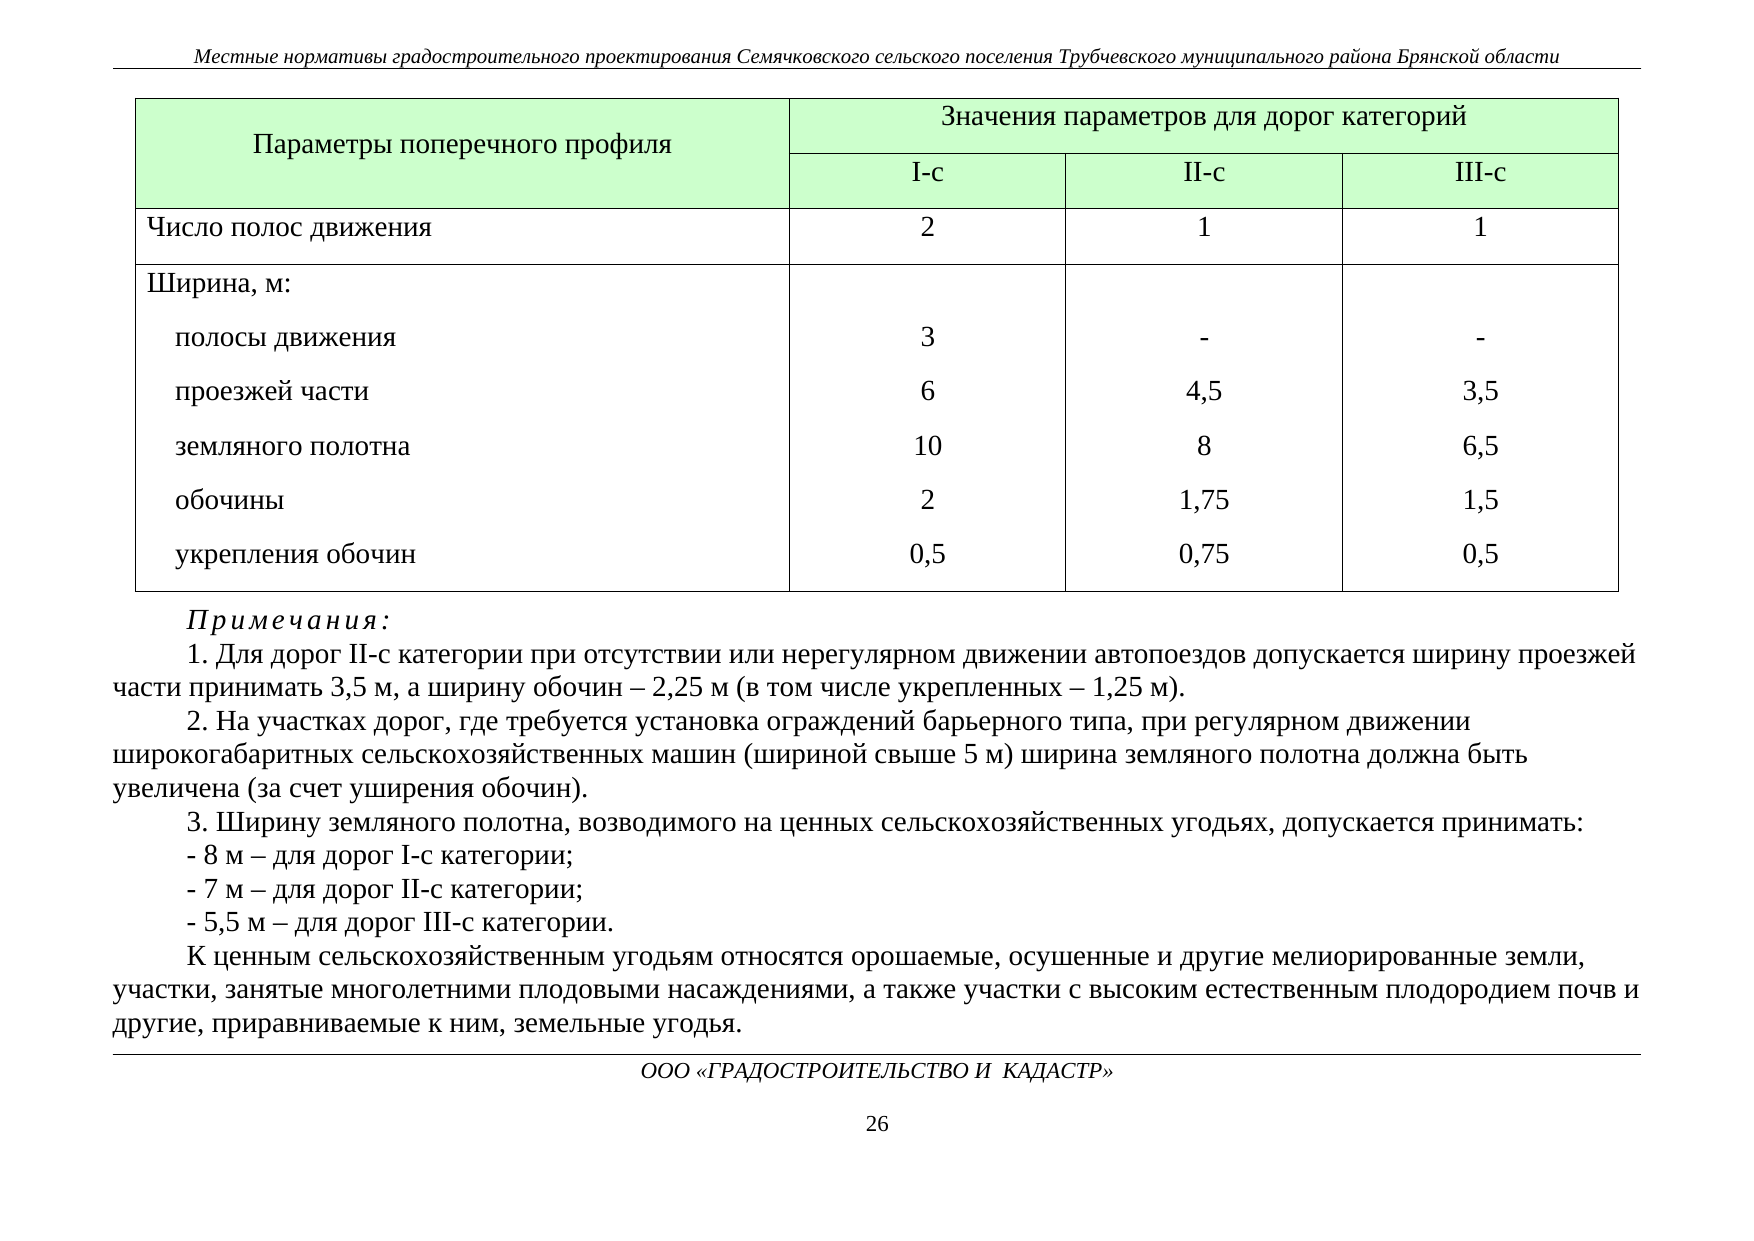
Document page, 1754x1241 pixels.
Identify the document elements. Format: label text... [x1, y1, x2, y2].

table_cell Ширина, м: [136, 265, 789, 319]
table_header Параметры поперечного профиля [136, 99, 789, 208]
table_cell II-c [1066, 154, 1342, 208]
table_cell 10 [790, 428, 1065, 482]
table_cell 6 [790, 374, 1065, 428]
table_cell [1343, 265, 1618, 319]
table_cell обочины [136, 482, 789, 537]
table_cell 2 [790, 209, 1065, 264]
table_header Значения параметров для дорог категорий [790, 99, 1618, 153]
table_cell 0,75 [1066, 537, 1342, 591]
text - 5,5 м – для дорог III-c категории. [112, 904, 1641, 938]
table_cell 2 [790, 482, 1065, 537]
table_cell 1,5 [1343, 482, 1618, 537]
table_cell земляного полотна [136, 428, 789, 482]
text - 7 м – для дорог II-с категории; [112, 871, 1641, 904]
table_cell 1 [1343, 209, 1618, 264]
table_cell полосы движения [136, 319, 789, 373]
text К ценным сельскохозяйственным угодьям относятся орошаемые, осушенные и другие мелиорированные земли, участки, занятые многолетними плодовыми насаждениями, а также участки с высоким естественным плодородием почв и другие, приравниваемые к ним, земельные угодья. [112, 938, 1641, 1038]
table_cell 3,5 [1343, 374, 1618, 428]
table_cell [790, 265, 1065, 319]
table_cell 1,75 [1066, 482, 1342, 537]
table_cell укрепления обочин [136, 537, 789, 591]
table_cell 0,5 [1343, 537, 1618, 591]
table_cell 8 [1066, 428, 1342, 482]
table_cell - [1343, 319, 1618, 373]
text 3. Ширину земляного полотна, возводимого на ценных сельскохозяйственных угодьях, допускается принимать: [112, 804, 1641, 837]
text - 8 м – для дорог I-c категории; [112, 837, 1641, 871]
table_cell проезжей части [136, 374, 789, 428]
table_cell 0,5 [790, 537, 1065, 591]
table_cell 4,5 [1066, 374, 1342, 428]
text 1. Для дорог II-c категории при отсутствии или нерегулярном движении автопоездов допускается ширину проезжей части принимать , а ширину обочин – (в том числе укрепленных – ). [112, 636, 1641, 703]
table_cell 1 [1066, 209, 1342, 264]
table_cell I-c [790, 154, 1065, 208]
table_cell 6,5 [1343, 428, 1618, 482]
text 2. На участках дорог, где требуется установка ограждений барьерного типа, при регулярном движении широкогабаритных сельскохозяйственных машин (шириной свыше ) ширина земляного полотна должна быть увеличена (за счет уширения обочин). [112, 703, 1641, 804]
table_cell 3 [790, 319, 1065, 373]
table_cell [1066, 265, 1342, 319]
table_cell III-c [1343, 154, 1618, 208]
table_cell - [1066, 319, 1342, 373]
table_cell Число полос движения [136, 209, 789, 264]
text Примечания: [112, 602, 1641, 636]
